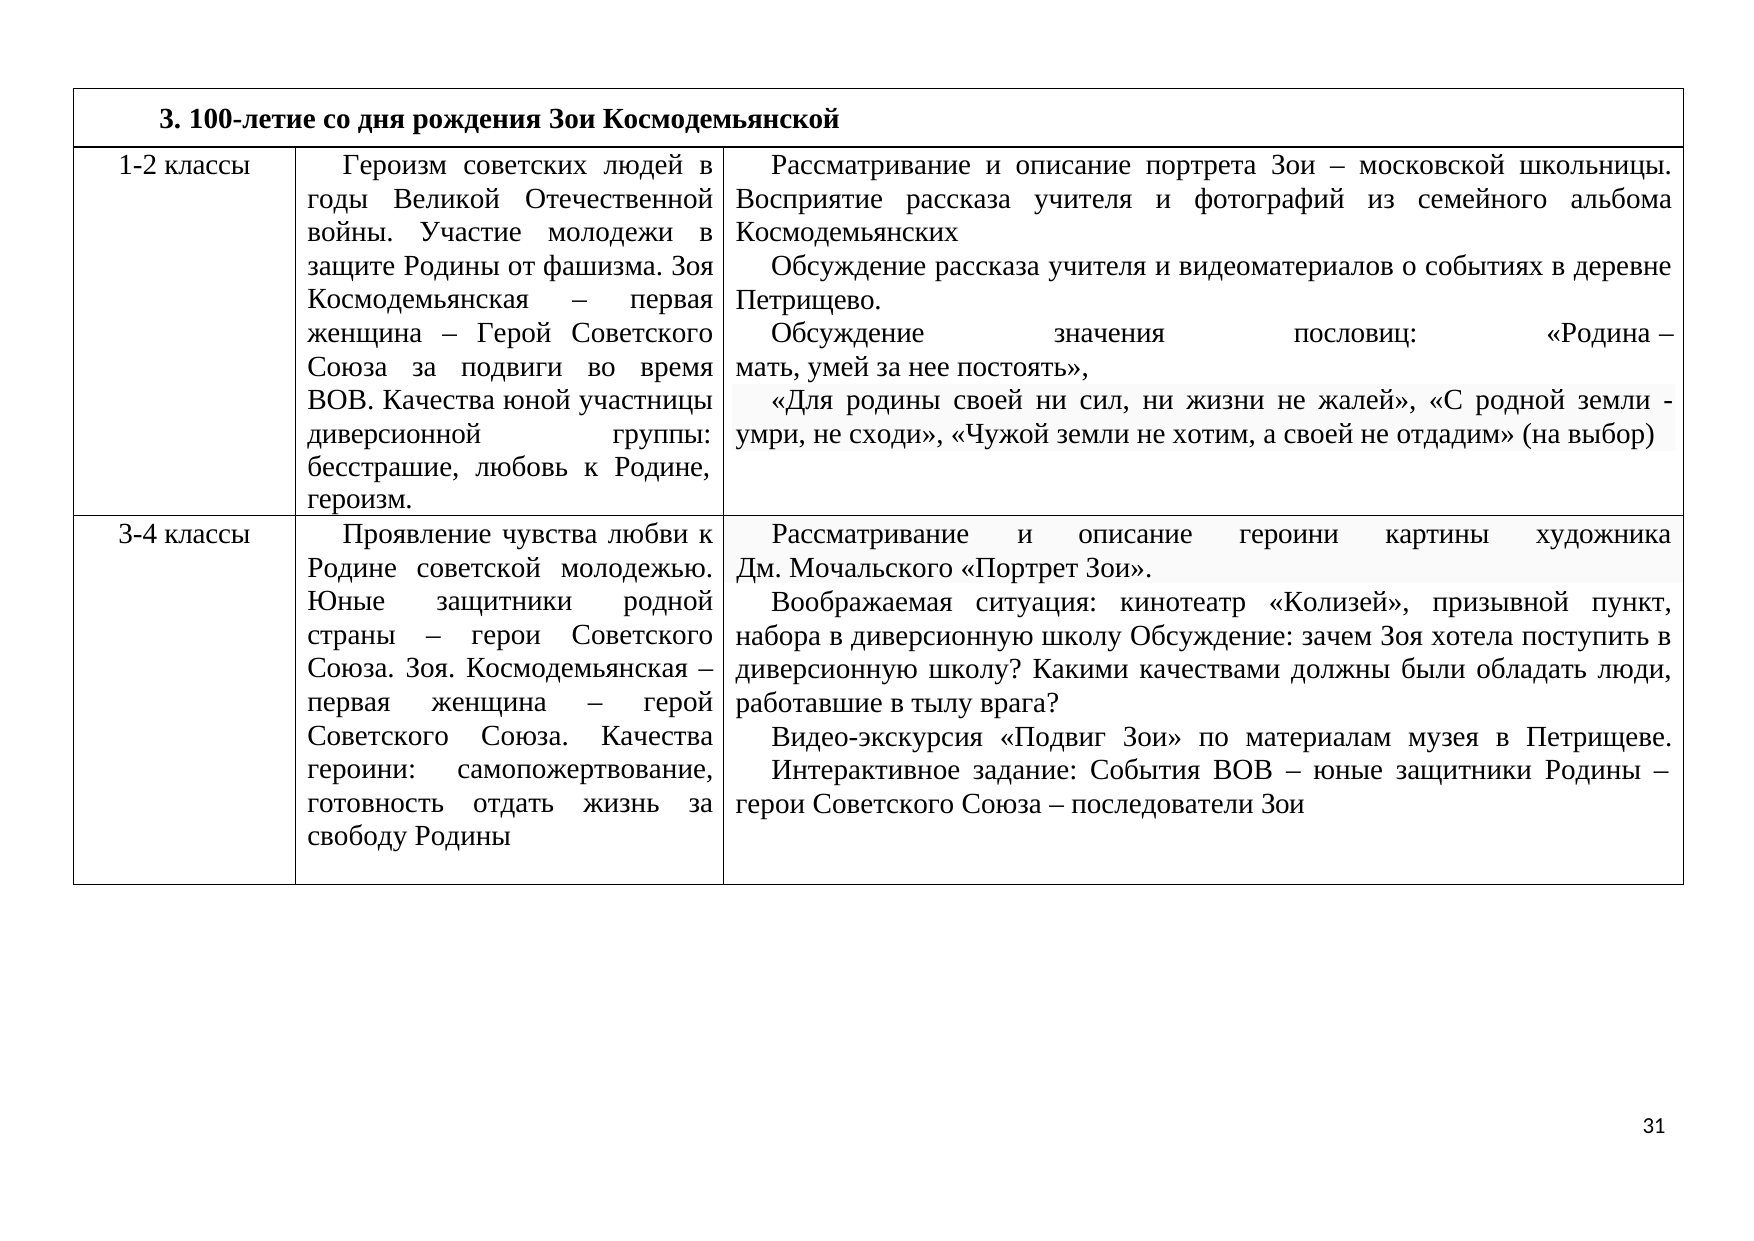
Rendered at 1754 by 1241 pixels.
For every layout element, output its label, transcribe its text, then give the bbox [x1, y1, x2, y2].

table_cell 1-2 классы [74, 148, 295, 515]
table_cell [1675, 516, 1683, 583]
table_cell Проявление чувства любви к Родине советской молодежью. Юные защитники родной страны – герои Советского Союза. Зоя. Космодемьянская – первая женщина – герой Советского Союза. Качества героини: самопожертвование, готовность отдать жизнь за свободу Родины [296, 516, 723, 884]
table_cell Воображаемая ситуация: кинотеатр «Колизей», призывной пункт, набора в диверсионную школу Обсуждение: зачем Зоя хотела поступить в диверсионную школу? Какими качествами должны были обладать люди, работавшие в тылу врага? Видео-экскурсия «Подвиг Зои» по материалам музея в Петрищеве. Интерактивное задание: События ВОВ – юные защитники Родины – герои Советского Союза – последователи Зои [724, 584, 1683, 884]
table_cell Рассматривание и описание героини картины художника Дм. Мочальского «Портрет Зои». [732, 516, 1675, 583]
table_cell Рассматривание и описание портрета Зои – московской школьницы. Восприятие рассказа учителя и фотографий из семейного альбома Космодемьянских Обсуждение рассказа учителя и видеоматериалов о событиях в деревне Петрищево. Обсуждение значения пословиц: «Родина – мать, умей за нее постоять», «Для родины своей ни сил, ни жизни не жалей», «С родной земли - умри, не сходи», «Чужой земли не хотим, а своей не отдадим» (на выбор) [724, 148, 1683, 515]
table_cell Героизм советских людей в годы Великой Отечественной войны. Участие молодежи в защите Родины от фашизма. Зоя Космодемьянская – первая женщина – Герой Советского Союза за подвиги во время ВОВ. Качества юной участницы диверсионной группы: бесстрашие, любовь к Родине, героизм. [296, 148, 723, 515]
table_header 3. 100-летие со дня рождения Зои Космодемьянской [74, 89, 1683, 146]
table_cell 3-4 классы [74, 516, 295, 884]
table_cell [724, 516, 732, 583]
